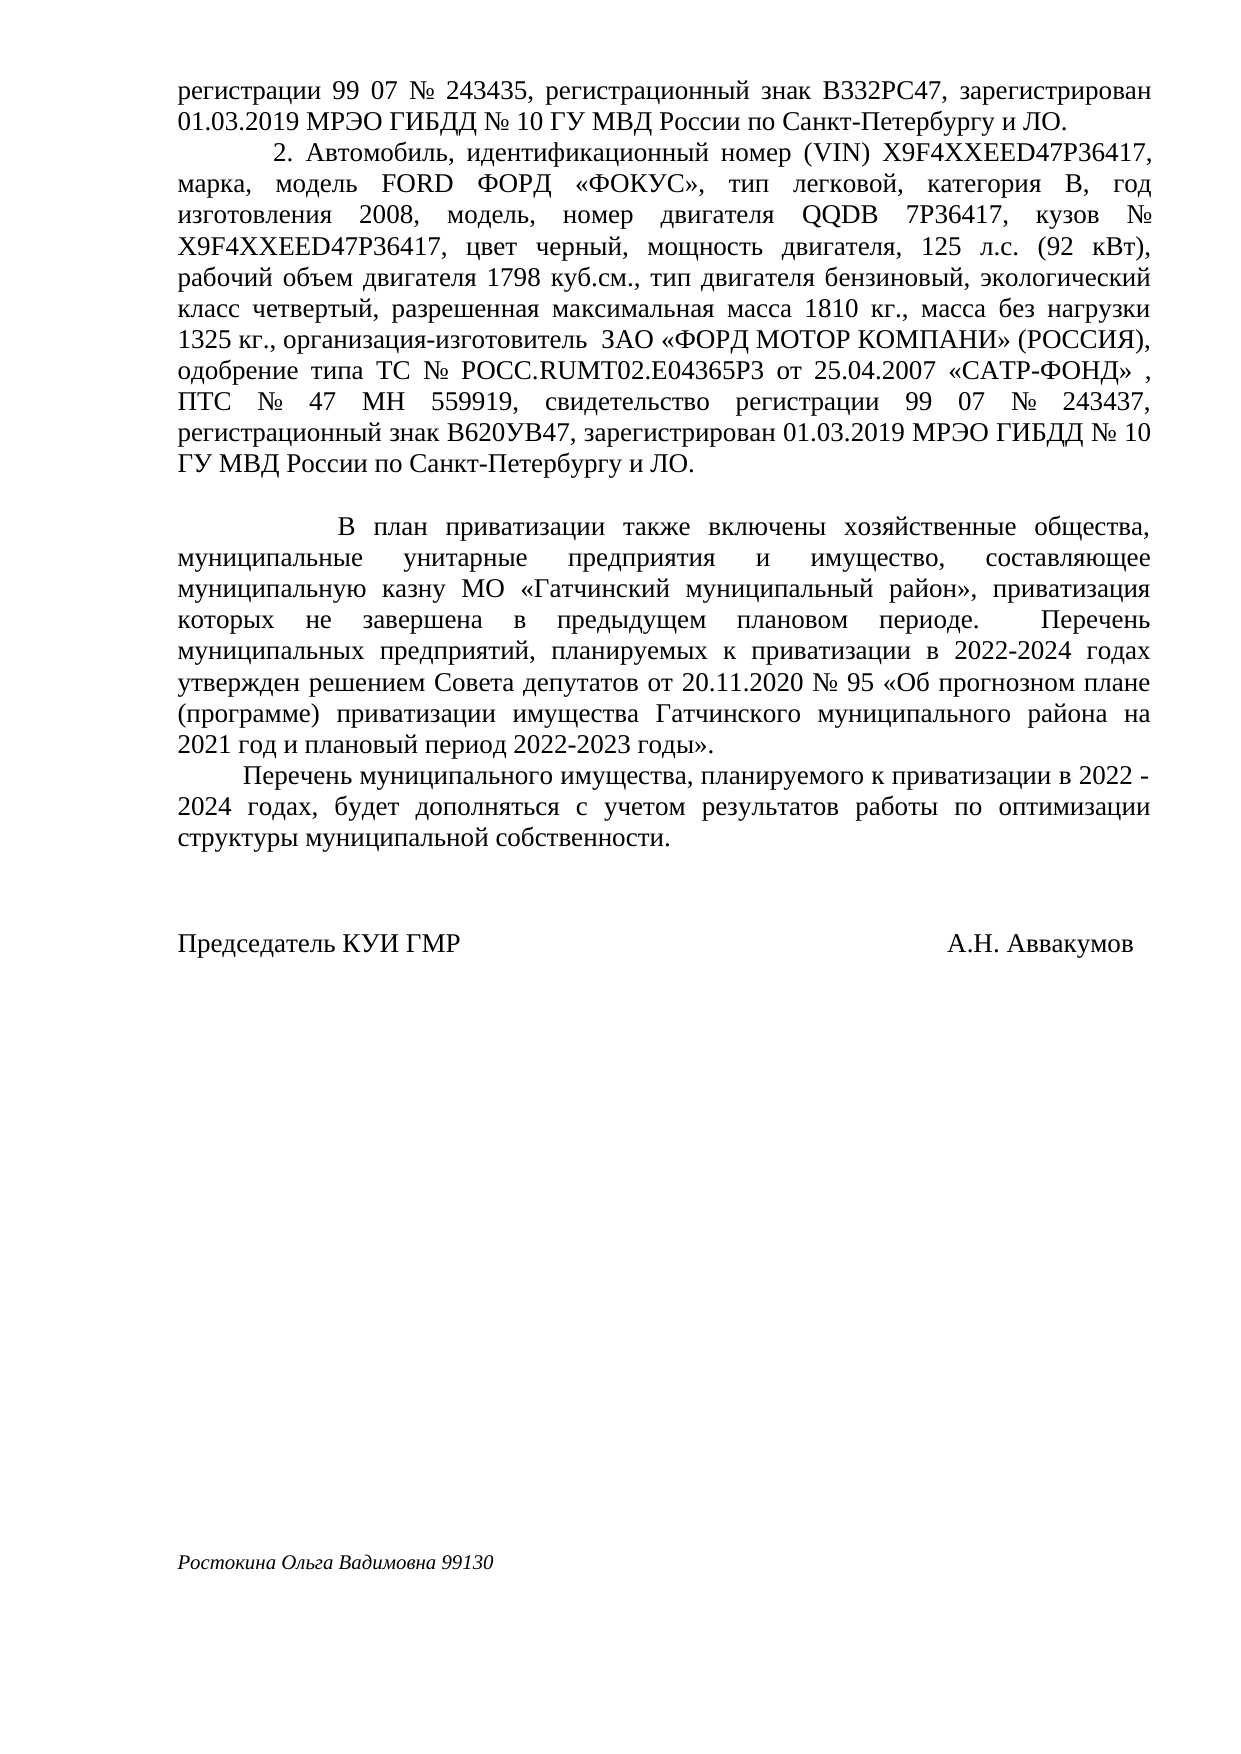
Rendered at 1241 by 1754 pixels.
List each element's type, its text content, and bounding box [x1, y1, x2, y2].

text Перечень муниципального имущества, планируемого к приватизации в 2022 - 2024 годах, будет дополняться с учетом результатов работы по оптимизации структуры муниципальной собственности. [177, 759, 1152, 852]
text 2. Автомобиль, идентификационный номер (VIN) Х9F4XXEED47P36417, марка, модель FORD ФОРД «ФОКУС», тип легковой, категория В, год изготовления 2008, модель, номер двигателя QQDB 7P36417, кузов № Х9F4XXEED47P36417, цвет черный, мощность двигателя, 125 л.с. (92 кВт), рабочий объем двигателя 1798 куб.см., тип двигателя бензиновый, экологический класс четвертый, разрешенная максимальная масса 1810 кг., масса без нагрузки 1325 кг., организация-изготовитель ЗАО «ФОРД МОТОР КОМПАНИ» (РОССИЯ), одобрение типа ТС № РОСС.RUМТ02.Е04365Р3 от 25.04.2007 «САТР-ФОНД» , ПТС № 47 МН 559919, свидетельство регистрации 99 07 № 243437, регистрационный знак В620УВ47, зарегистрирован 01.03.2019 МРЭО ГИБДД № 10 ГУ МВД России по Санкт-Петербургу и ЛО. [177, 136, 1152, 479]
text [177, 74, 1152, 136]
text В план приватизации также включены хозяйственные общества, муниципальные унитарные предприятия и имущество, составляющее муниципальную казну МО «Гатчинский муниципальный район», приватизация которых не завершена в предыдущем плановом периоде. Перечень муниципальных предприятий, планируемых к приватизации в 2022-2024 годах утвержден решением Совета депутатов от 20.11.2020 № 95 «Об прогнозном плане (программе) приватизации имущества Гатчинского муниципального района на 2021 год и плановый период 2022-2023 годы». [177, 510, 1152, 759]
text Председатель КУИ ГМР А.Н. Аввакумов [177, 927, 1152, 958]
text Ростокина Ольга Вадимовна 99130 [177, 1550, 1152, 1574]
